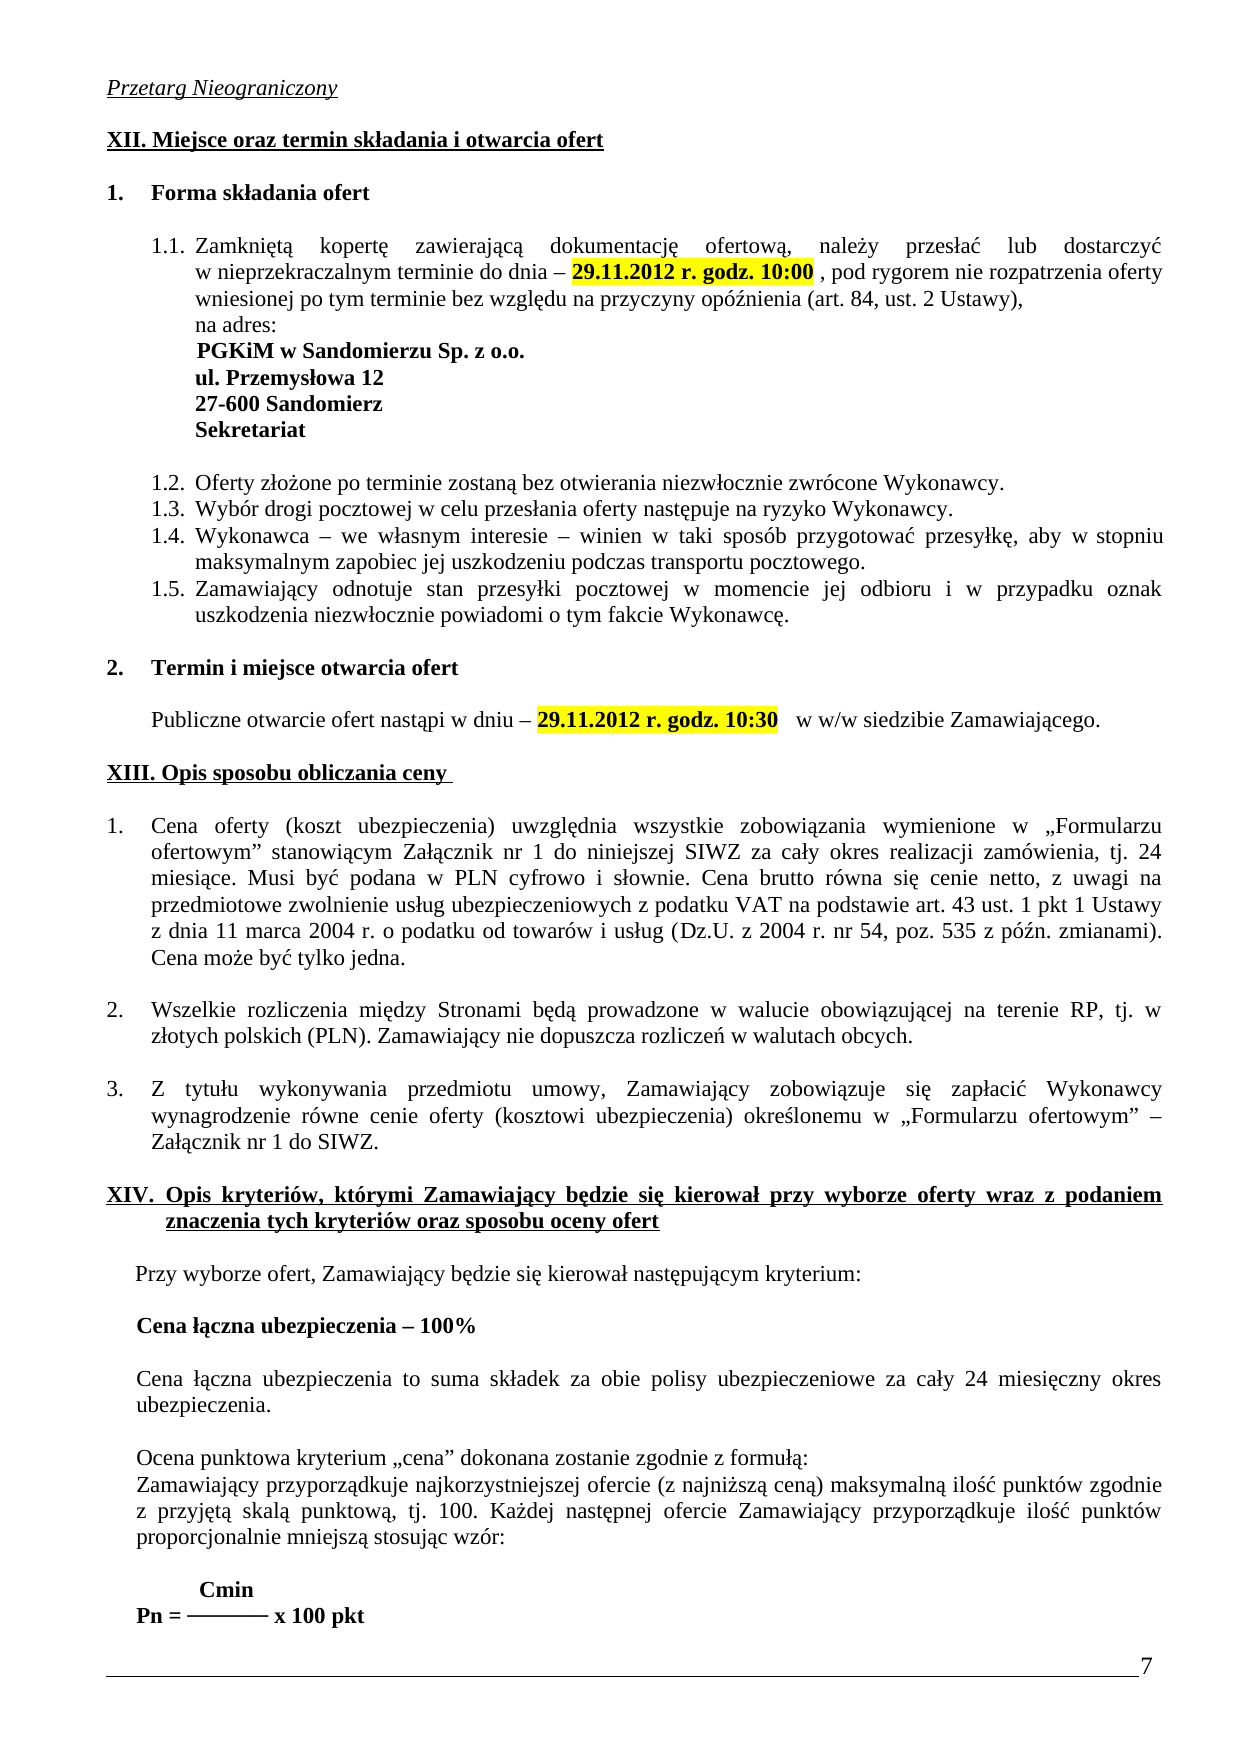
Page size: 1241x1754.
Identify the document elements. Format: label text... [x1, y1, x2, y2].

text Ocena punktowa kryterium „cena” dokonana zostanie zgodnie z formułą: [136, 1444, 1163, 1471]
text Cena łączna ubezpieczenia to suma składek za obie polisy ubezpieczeniowe za cały 24 miesięczny okres ubezpieczenia. [136, 1365, 1163, 1418]
list Oferty złożone po terminie zostaną bez otwierania niezwłocznie zwrócone Wykonawcy. [151, 469, 1163, 496]
text PGKiM w Sandomierzu Sp. z o.o. [151, 337, 1163, 364]
text Sekretariat [151, 416, 1163, 443]
text 1. Cena oferty (koszt ubezpieczenia) uwzględnia wszystkie zobowiązania wymienione w „Formularzu ofertowym” stanowiącym Załącznik nr 1 do niniejszej SIWZ za cały okres realizacji zamówienia, tj. 24 miesiące. Musi być podana w PLN cyfrowo i słownie. Cena brutto równa się cenie netto, z uwagi na przedmiotowe zwolnienie usług ubezpieczeniowych z podatku VAT na podstawie art. 43 ust. 1 pkt 1 Ustawy z dnia 11 marca 2004 r. o podatku od towarów i usług (Dz.U. z 2004 r. nr 54, poz. 535 z późn. zmianami). Cena może być tylko jedna. [106, 812, 1163, 970]
text Cmin [136, 1576, 1163, 1602]
text 27-600 Sandomierz [151, 390, 1163, 416]
list Wykonawca – we własnym interesie – winien w taki sposób przygotować przesyłkę, aby w stopniu maksymalnym zapobiec jej uszkodzeniu podczas transportu pocztowego. [151, 522, 1163, 574]
text Publiczne otwarcie ofert nastąpi w dniu – 29.11.2012 r. godz. 10:30 w w/w siedzibie Zamawiającego. [151, 706, 537, 733]
list Zamkniętą kopertę zawierającą dokumentację ofertową, należy przesłać lub dostarczyć w nieprzekraczalnym terminie do dnia – 29.11.2012 r. godz. 10:00 , pod rygorem nie rozpatrzenia oferty wniesionej po tym terminie bez względu na przyczyny opóźnienia (art. 84, ust. 2 Ustawy), [151, 232, 1163, 311]
list Wybór drogi pocztowej w celu przesłania oferty następuje na ryzyko Wykonawcy. [151, 496, 1163, 522]
text Pn = ───── x 100 pkt [136, 1602, 1163, 1629]
text XIV. Opis kryteriów, którymi Zamawiający będzie się kierował przy wyborze oferty wraz z podaniem znaczenia tych kryteriów oraz sposobu oceny ofert [106, 1205, 1163, 1233]
text 2. Wszelkie rozliczenia między Stronami będą prowadzone w walucie obowiązującej na terenie RP, tj. w złotych polskich (PLN). Zamawiający nie dopuszcza rozliczeń w walutach obcych. [106, 996, 1163, 1049]
list Forma składania ofert [106, 179, 1163, 206]
list Termin i miejsce otwarcia ofert [106, 654, 1163, 680]
list Zamawiający odnotuje stan przesyłki pocztowej w momencie jej odbioru i w przypadku oznak uszkodzenia niezwłocznie powiadomi o tym fakcie Wykonawcę. [151, 574, 1163, 627]
text na adres: [151, 311, 1163, 337]
text ul. Przemysłowa 12 [151, 364, 1163, 390]
text XIII. Opis sposobu obliczania ceny [106, 759, 1163, 785]
text Zamawiający przyporządkuje najkorzystniejszej ofercie (z najniższą ceną) maksymalną ilość punktów zgodnie z przyjętą skalą punktową, tj. 100. Każdej następnej ofercie Zamawiający przyporządkuje ilość punktów proporcjonalnie mniejszą stosując wzór: [136, 1471, 1163, 1550]
text Publiczne otwarcie ofert nastąpi w dniu – 29.11.2012 r. godz. 10:30 w w/w siedzibie Zamawiającego. [778, 706, 1163, 733]
text XII. Miejsce oraz termin składania i otwarcia ofert [106, 127, 1163, 153]
text Przy wyborze ofert, Zamawiający będzie się kierował następującym kryterium: [106, 1260, 1163, 1286]
text 3. Z tytułu wykonywania przedmiotu umowy, Zamawiający zobowiązuje się zapłacić Wykonawcy wynagrodzenie równe cenie oferty (kosztowi ubezpieczenia) określonemu w „Formularzu ofertowym” – Załącznik nr 1 do SIWZ. [106, 1075, 1163, 1154]
text XIV. Opis kryteriów, którymi Zamawiający będzie się kierował przy wyborze oferty wraz z podaniem znaczenia tych kryteriów oraz sposobu oceny ofert [106, 1181, 1163, 1204]
text Cena łączna ubezpieczenia – 100% [136, 1312, 1163, 1339]
